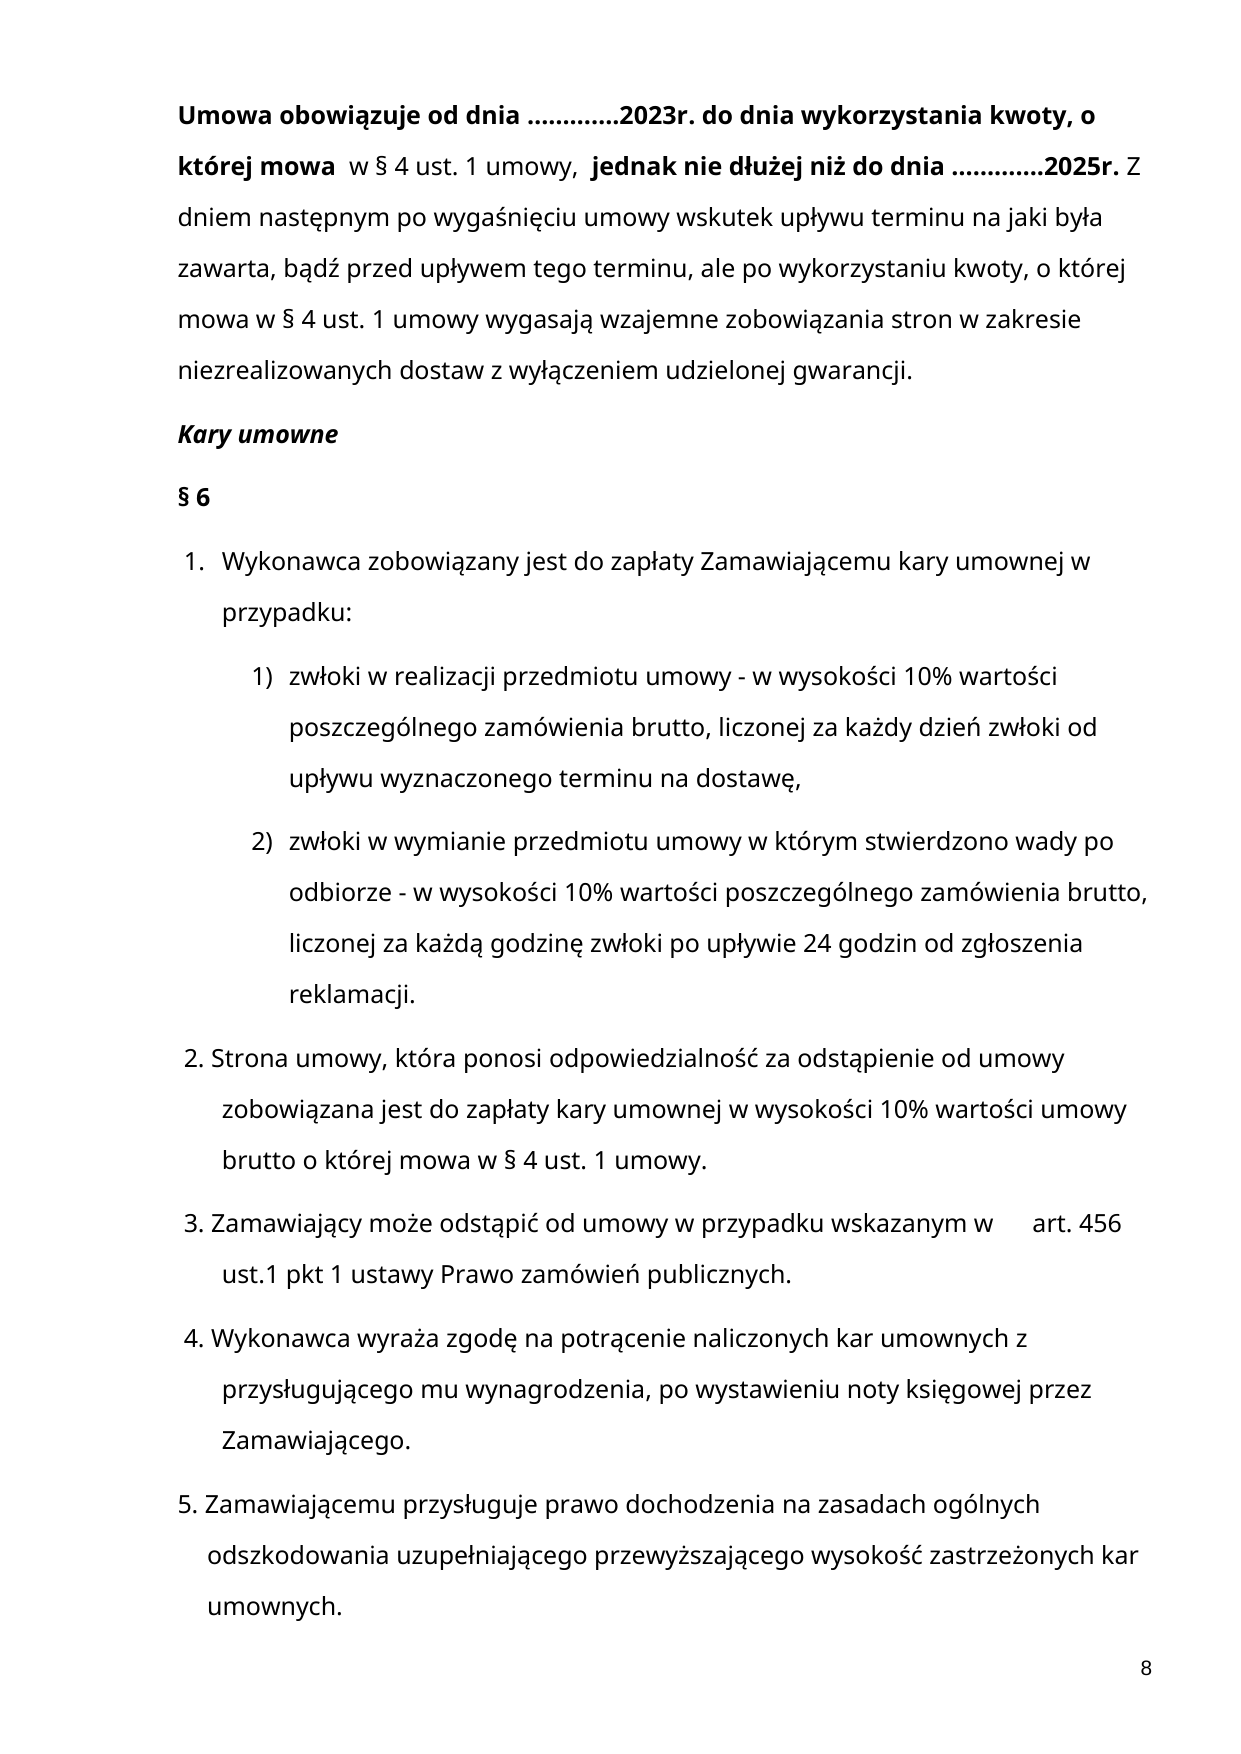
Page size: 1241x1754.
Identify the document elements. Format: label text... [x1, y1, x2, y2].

text 5. Zamawiającemu przysługuje prawo dochodzenia na zasadach ogólnych odszkodowania uzupełniającego przewyższającego wysokość zastrzeżonych kar umownych. [177, 1486, 1152, 1622]
text 1. Wykonawca zobowiązany jest do zapłaty Zamawiającemu kary umownej w przypadku: [177, 543, 1152, 629]
text § 6 [177, 480, 1152, 514]
list zwłoki w realizacji przedmiotu umowy - w wysokości 10% wartości poszczególnego zamówienia brutto, liczonej za każdy dzień zwłoki od upływu wyznaczonego terminu na dostawę, [251, 658, 1152, 794]
text 3. Zamawiający może odstąpić od umowy w przypadku wskazanym w art. 456 ust.1 pkt 1 ustawy Prawo zamówień publicznych. [183, 1206, 1152, 1291]
list zwłoki w wymianie przedmiotu umowy w którym stwierdzono wady po odbiorze - w wysokości 10% wartości poszczególnego zamówienia brutto, liczonej za każdą godzinę zwłoki po upływie 24 godzin od zgłoszenia reklamacji. [251, 824, 1152, 1011]
text 2. Strona umowy, która ponosi odpowiedzialność za odstąpienie od umowy zobowiązana jest do zapłaty kary umownej w wysokości 10% wartości umowy brutto o której mowa w § 4 ust. 1 umowy. [183, 1040, 1152, 1177]
subtitle Kary umowne [177, 416, 1152, 451]
text 4. Wykonawca wyraża zgodę na potrącenie naliczonych kar umownych z przysługującego mu wynagrodzenia, po wystawieniu noty księgowej przez Zamawiającego. [183, 1321, 1152, 1457]
text Umowa obowiązuje od dnia ………….2023r. do dnia wykorzystania kwoty, o której mowa w § 4 ust. 1 umowy, jednak nie dłużej niż do dnia ………….2025r. Z dniem następnym po wygaśnięciu umowy wskutek upływu terminu na jaki była zawarta, bądź przed upływem tego terminu, ale po wykorzystaniu kwoty, o której mowa w § 4 ust. 1 umowy wygasają wzajemne zobowiązania stron w zakresie niezrealizowanych dostaw z wyłączeniem udzielonej gwarancji. [177, 98, 1152, 387]
